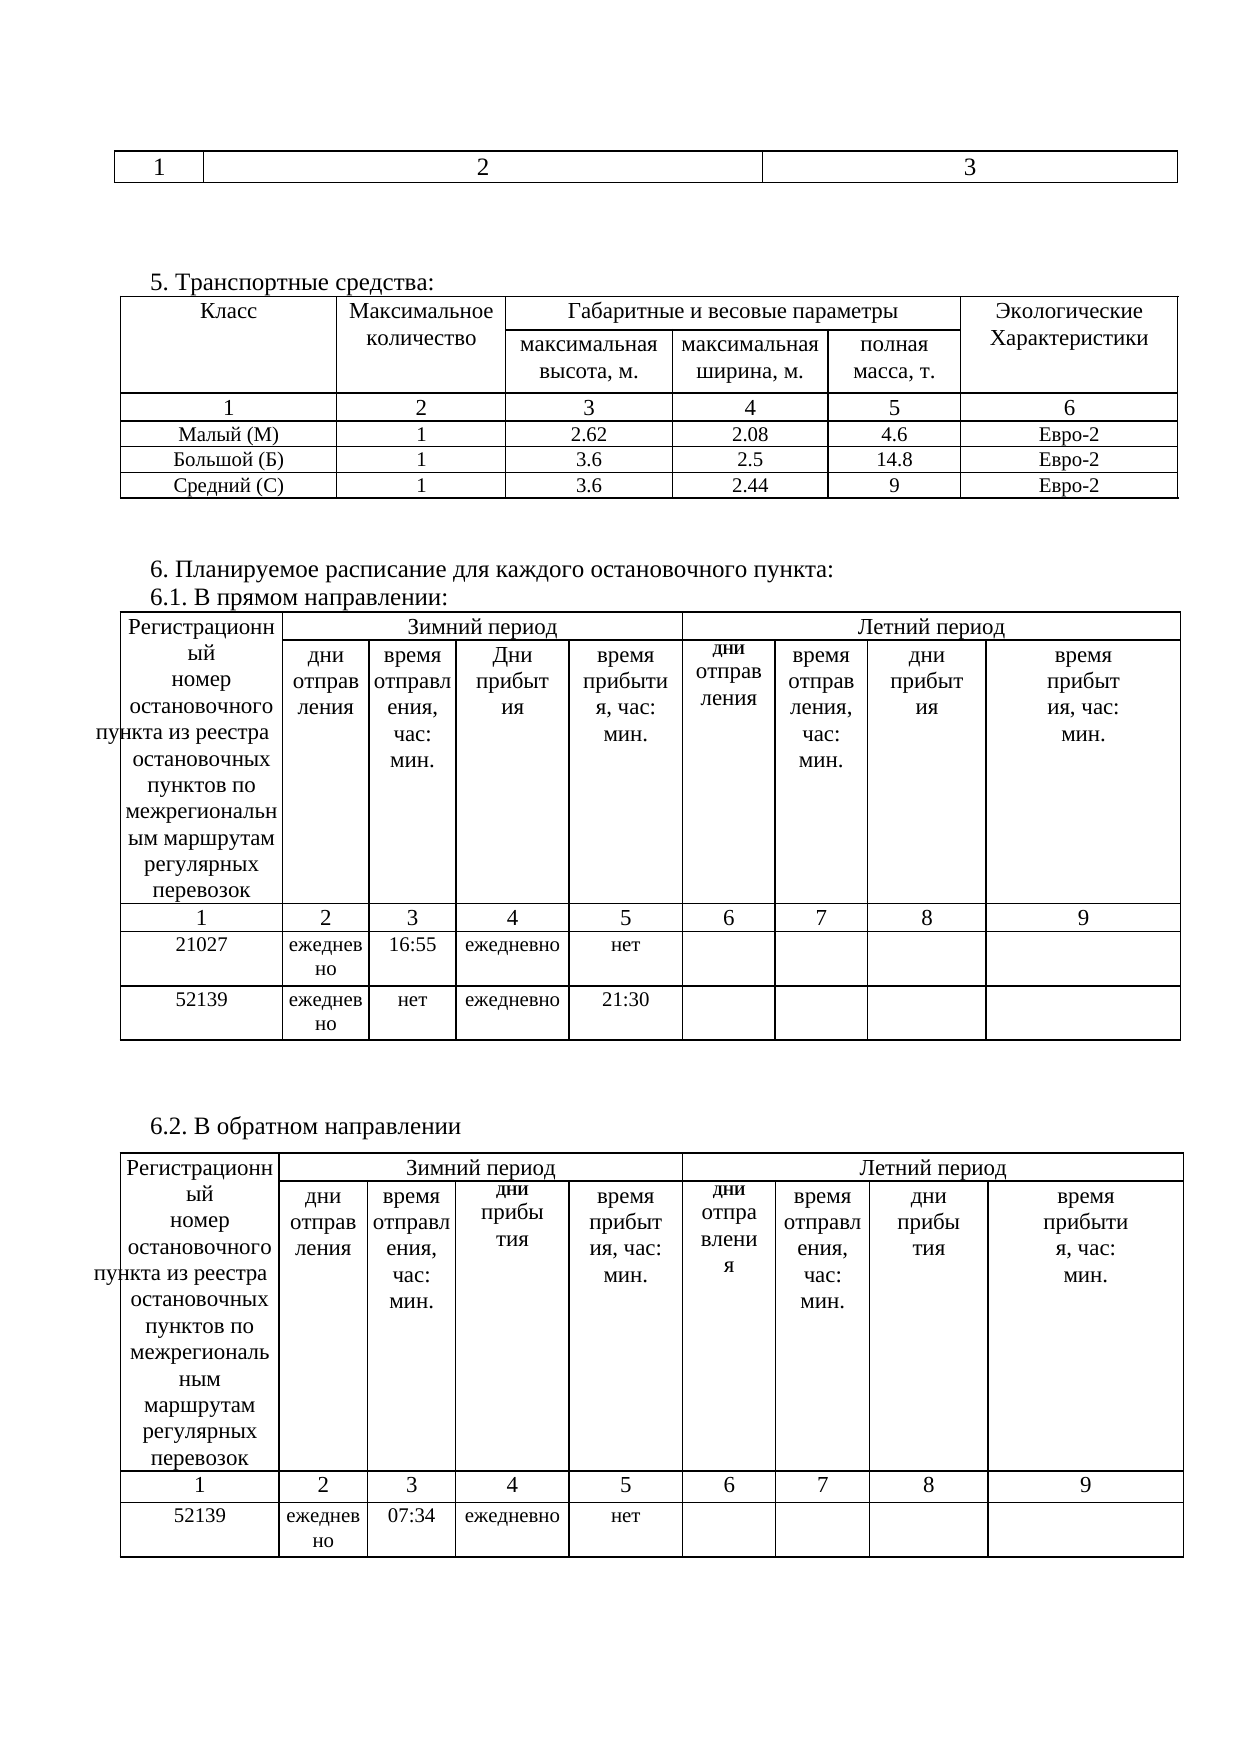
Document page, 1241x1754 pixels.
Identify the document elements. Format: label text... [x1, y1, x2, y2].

table_cell 52139 [121, 1503, 278, 1556]
table_header Экологические Характеристики [961, 297, 1177, 392]
table_cell время отправ ления, час: мин. [776, 641, 867, 903]
table_cell ежедневно [457, 932, 568, 985]
table_cell 52139 [121, 987, 282, 1039]
table_cell [989, 1503, 1183, 1556]
table_header Летний период [683, 613, 1180, 639]
table_cell [776, 932, 867, 985]
table_cell Евро-2 [961, 447, 1177, 471]
table_cell 6 [683, 1472, 775, 1502]
table_cell 6 [683, 904, 774, 931]
text 6.2. В обратном направлении [150, 1111, 1090, 1140]
table_cell 7 [776, 904, 867, 931]
table_cell [987, 987, 1180, 1039]
table_cell время отправл ения, час: мин. [368, 1182, 455, 1470]
text 5. Транспортные средства: [150, 267, 1090, 296]
table_cell дни отправ ления [283, 641, 368, 903]
table_cell 4 [456, 1472, 568, 1502]
table_cell нет [570, 932, 682, 985]
table_cell [776, 1503, 869, 1556]
table_cell полная масса, т. [829, 331, 960, 392]
table_cell дни отправ ления [280, 1182, 367, 1470]
table_cell [870, 1503, 987, 1556]
table_header Класс [121, 297, 336, 392]
table_cell время прибыт ия, час: мин. [570, 1182, 682, 1470]
table_header Летний период [683, 1154, 1183, 1180]
table_cell [776, 987, 867, 1039]
table_cell 1 [337, 473, 505, 497]
table_header Максимальное количество [337, 297, 505, 392]
table_cell 4 [673, 394, 827, 420]
table_cell ДНИ отправ ления [683, 641, 774, 903]
table_cell Евро-2 [961, 473, 1177, 497]
table_cell Дни прибыт ия [457, 641, 568, 903]
table_cell ежедневно [283, 932, 368, 985]
table_header Зимний период [280, 1154, 682, 1180]
table_cell 8 [870, 1472, 987, 1502]
table_cell 07:34 [368, 1503, 455, 1556]
table_cell Большой (Б) [121, 447, 336, 471]
table_cell нет [370, 987, 455, 1039]
table_cell 2 [337, 394, 505, 420]
table_cell 16:55 [370, 932, 455, 985]
table_cell дни прибы тия [870, 1182, 987, 1470]
table_cell нет [570, 1503, 682, 1556]
table_cell 2.62 [506, 422, 672, 446]
table_cell Малый (М) [121, 422, 336, 446]
table_cell 8 [868, 904, 985, 931]
table_cell 3 [763, 152, 1177, 181]
table_cell 21:30 [570, 987, 682, 1039]
text 6. Планируемое расписание для каждого остановочного пункта: [150, 554, 1090, 582]
table_cell 1 [121, 394, 336, 420]
table_cell максимальная высота, м. [506, 331, 672, 392]
table_cell 4.6 [829, 422, 960, 446]
table_cell время прибыти я, час: мин. [570, 641, 682, 903]
table_cell 1 [121, 904, 282, 931]
table_cell 2.08 [673, 422, 827, 446]
table_cell 2.5 [673, 447, 827, 471]
table_cell [683, 1503, 775, 1556]
table_header Габаритные и весовые параметры [506, 297, 960, 329]
table_cell 2 [280, 1472, 367, 1502]
table_cell ДНИ отпра влени я [683, 1182, 775, 1470]
table_cell 2 [204, 152, 762, 181]
table_cell 5 [570, 1472, 682, 1502]
table_cell ежедневно [457, 987, 568, 1039]
table_cell [868, 987, 985, 1039]
table_cell 2.44 [673, 473, 827, 497]
table_cell 7 [776, 1472, 869, 1502]
table_cell 3 [506, 394, 672, 420]
table_cell дни прибыт ия [868, 641, 985, 903]
table_cell Евро-2 [961, 422, 1177, 446]
text 6.1. В прямом направлении: [150, 582, 1090, 611]
table_cell 3.6 [506, 473, 672, 497]
table_cell 9 [987, 904, 1180, 931]
table_cell 2 [283, 904, 368, 931]
table_cell [683, 932, 774, 985]
table_cell Средний (С) [121, 473, 336, 497]
table_cell время отправл ения, час: мин. [370, 641, 455, 903]
table_cell [683, 987, 774, 1039]
table_cell 1 [121, 1472, 278, 1502]
table_cell 6 [961, 394, 1177, 420]
table_cell время прибыт ия, час: мин. [987, 641, 1180, 903]
table_cell время прибыти я, час: мин. [989, 1182, 1183, 1470]
table_cell ежедневно [280, 1503, 367, 1556]
table_cell 21027 [121, 932, 282, 985]
table_cell ежедневно [283, 987, 368, 1039]
table_cell 1 [115, 152, 203, 181]
table_cell максимальная ширина, м. [673, 331, 827, 392]
table_cell время отправл ения, час: мин. [776, 1182, 869, 1470]
table_header Зимний период [283, 613, 682, 639]
table_cell [987, 932, 1180, 985]
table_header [121, 1154, 278, 1470]
table_cell 4 [457, 904, 568, 931]
table_cell 1 [337, 447, 505, 471]
table_cell 9 [989, 1472, 1183, 1502]
table_cell 3 [370, 904, 455, 931]
table_cell 5 [570, 904, 682, 931]
table_cell 3.6 [506, 447, 672, 471]
table_cell ежедневно [456, 1503, 568, 1556]
table_cell ДНИ прибы тия [456, 1182, 568, 1470]
table_cell [868, 932, 985, 985]
table_cell 3 [368, 1472, 455, 1502]
table_cell 1 [337, 422, 505, 446]
table_cell 9 [829, 473, 960, 497]
table_cell 5 [829, 394, 960, 420]
table_cell 14.8 [829, 447, 960, 471]
table_header Регистрационный номер остановочного пункта из реестра остановочных пунктов по межрегиональным маршрутам регулярных перевозок [121, 613, 282, 903]
